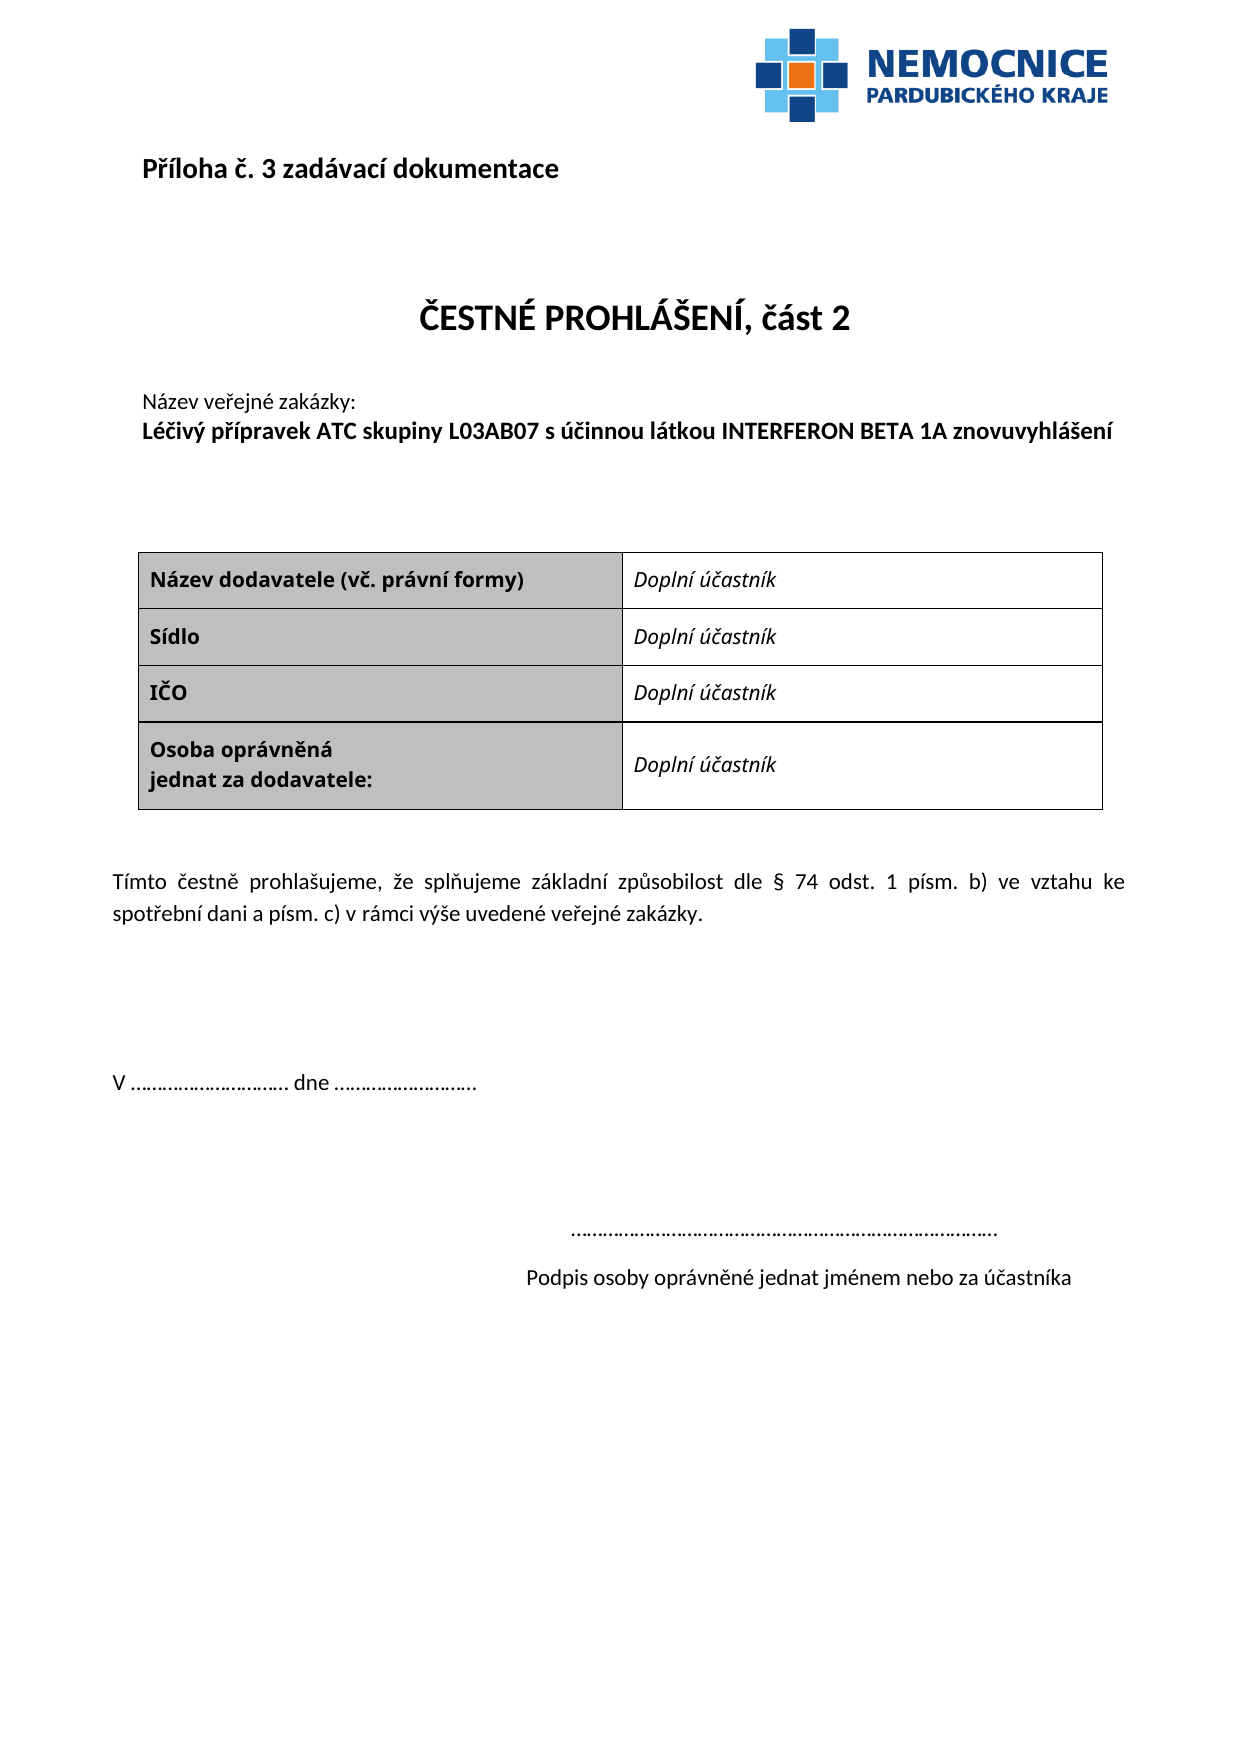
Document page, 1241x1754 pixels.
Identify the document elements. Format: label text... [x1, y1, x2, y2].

text ……………………………………………………………………… [112, 1214, 1128, 1242]
picture [754, 27, 1108, 123]
table_cell Osoba oprávněná jednat za dodavatele: [139, 723, 622, 809]
text Tímto čestně prohlašujeme, že splňujeme základní způsobilost dle § 74 odst. 1 písm. b) ve vztahu ke spotřební dani a písm. c) v rámci výše uvedené veřejné zakázky. [112, 867, 1128, 927]
table_cell Doplní účastník [623, 723, 1102, 809]
text V ………………………… dne ……………………… [112, 1068, 1128, 1096]
table_cell IČO [139, 666, 622, 721]
table_cell Doplní účastník [623, 609, 1102, 665]
text Léčivý přípravek ATC skupiny L03AB07 s účinnou látkou INTERFERON BETA 1A znovuvyhlášení [142, 415, 1128, 445]
table_cell Sídlo [139, 609, 622, 665]
text Podpis osoby oprávněné jednat jménem nebo za účastníka [112, 1263, 1128, 1291]
text ČESTNÉ PROHLÁŠENÍ, část 2 [142, 294, 1128, 339]
text Název veřejné zakázky: [112, 387, 1128, 415]
table_cell Doplní účastník [623, 666, 1102, 721]
table_header Název dodavatele (vč. právní formy) [139, 553, 622, 608]
table_header Doplní účastník [623, 553, 1102, 608]
text Příloha č. 3 zadávací dokumentace [142, 150, 1128, 186]
